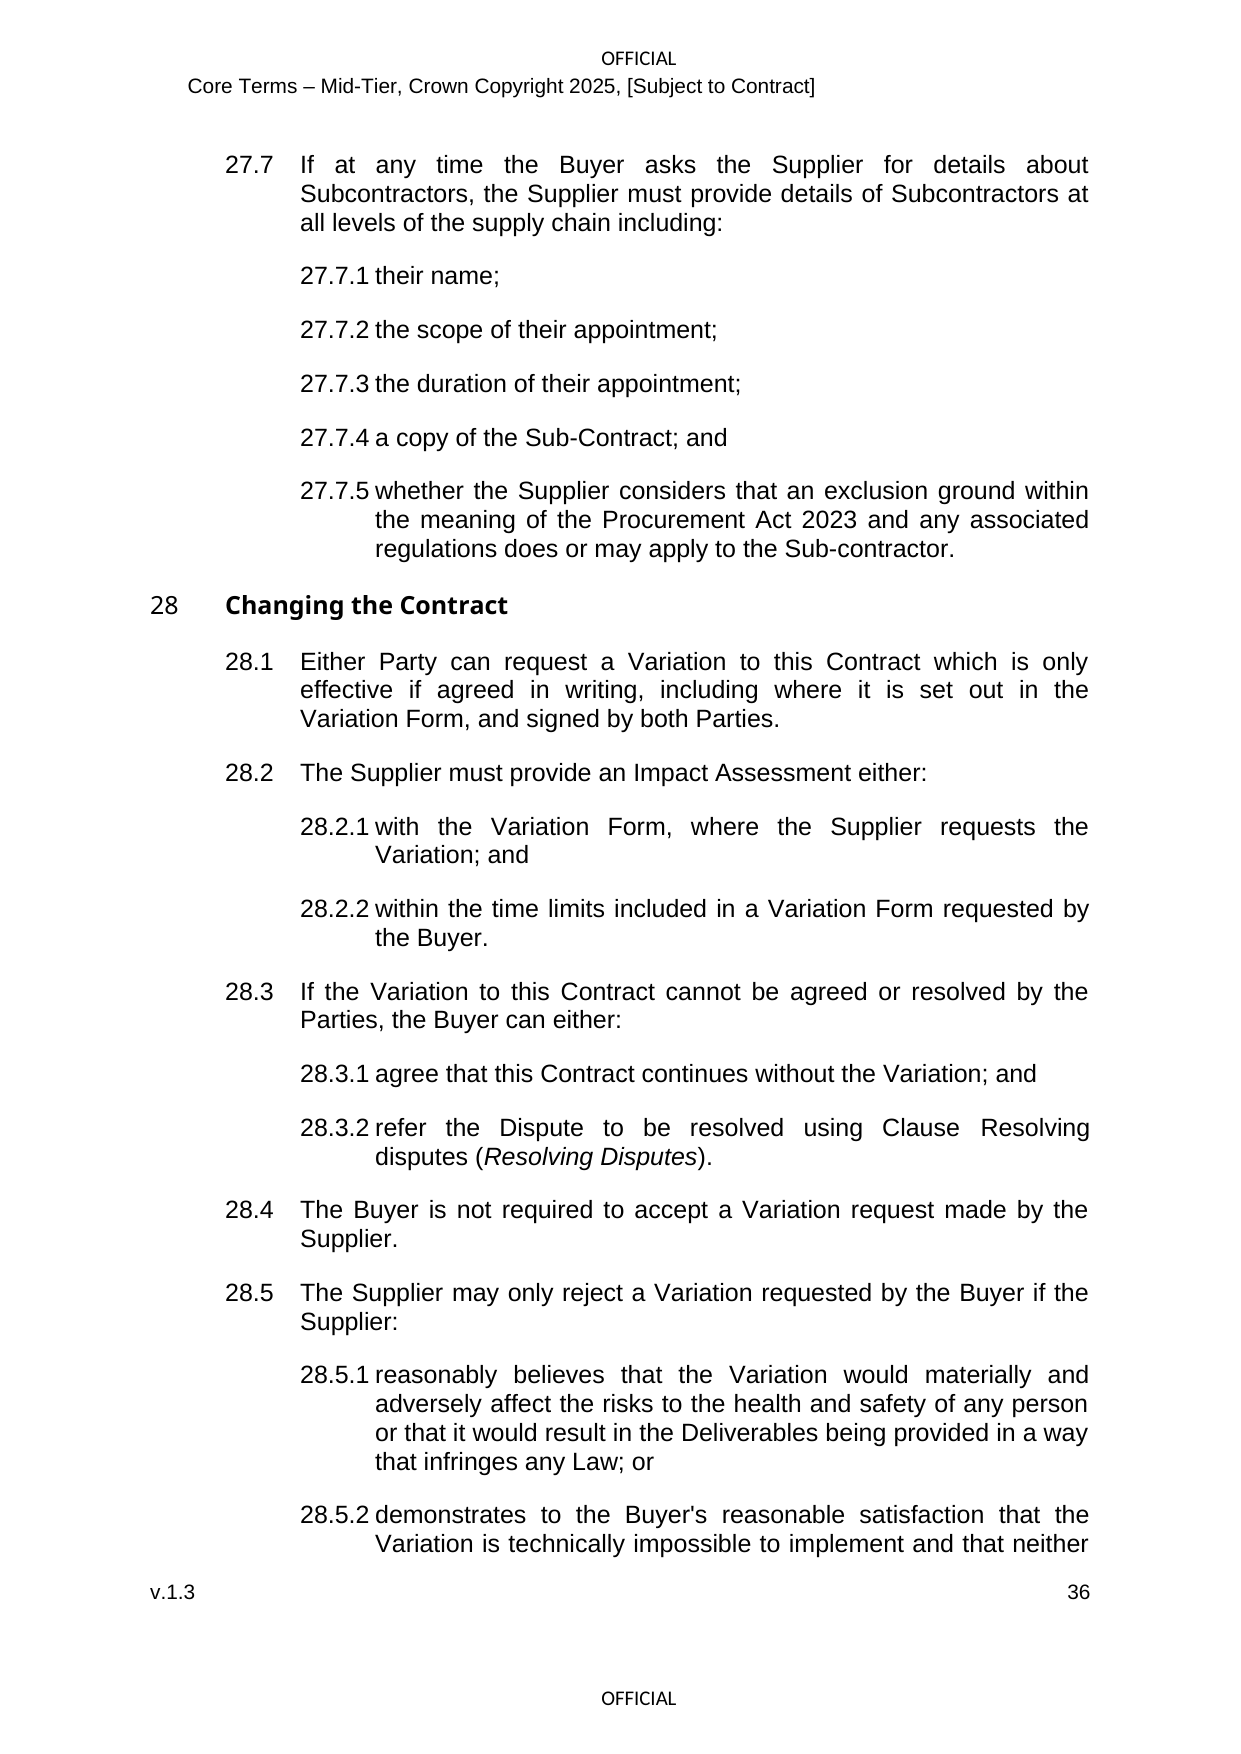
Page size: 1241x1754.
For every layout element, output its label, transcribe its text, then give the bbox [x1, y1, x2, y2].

list the scope of their appointment; [300, 315, 1090, 344]
list The Buyer is not required to accept a Variation request made by the Supplier. [225, 1195, 1090, 1253]
list their name; [300, 261, 1090, 290]
list reasonably believes that the Variation would materially and adversely affect the risks to the health and safety of any person or that it would result in the Deliverables being provided in a way that infringes any Law; or [300, 1360, 1090, 1475]
list Either Party can request a Variation to this Contract which is only effective if agreed in writing, including where it is set out in the Variation Form, and signed by both Parties. [225, 647, 1090, 733]
list the duration of their appointment; [300, 369, 1090, 397]
list refer the Dispute to be resolved using Clause 39 (Resolving Disputes). [300, 1113, 1090, 1170]
list within the time limits included in a Variation Form requested by the Buyer. [300, 894, 1090, 952]
subtitle Changing the Contract [150, 587, 1090, 622]
list If the Variation to this Contract cannot be agreed or resolved by the Parties, the Buyer can either: [225, 977, 1090, 1034]
list with the Variation Form, where the Supplier requests the Variation; and [300, 812, 1090, 869]
list If at any time the Buyer asks the Supplier for details about Subcontractors, the Supplier must provide details of Subcontractors at all levels of the supply chain including: [225, 150, 1090, 236]
list a copy of the Sub-Contract; and [300, 422, 1090, 451]
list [300, 1500, 1090, 1558]
list agree that this Contract continues without the Variation; and [300, 1059, 1090, 1088]
list The Supplier must provide an Impact Assessment either: [225, 758, 1090, 787]
list The Supplier may only reject a Variation requested by the Buyer if the Supplier: [225, 1278, 1090, 1335]
list whether the Supplier considers that an exclusion ground within the meaning of the Procurement Act 2023 and any associated regulations does or may apply to the Sub-contractor. [300, 476, 1090, 562]
